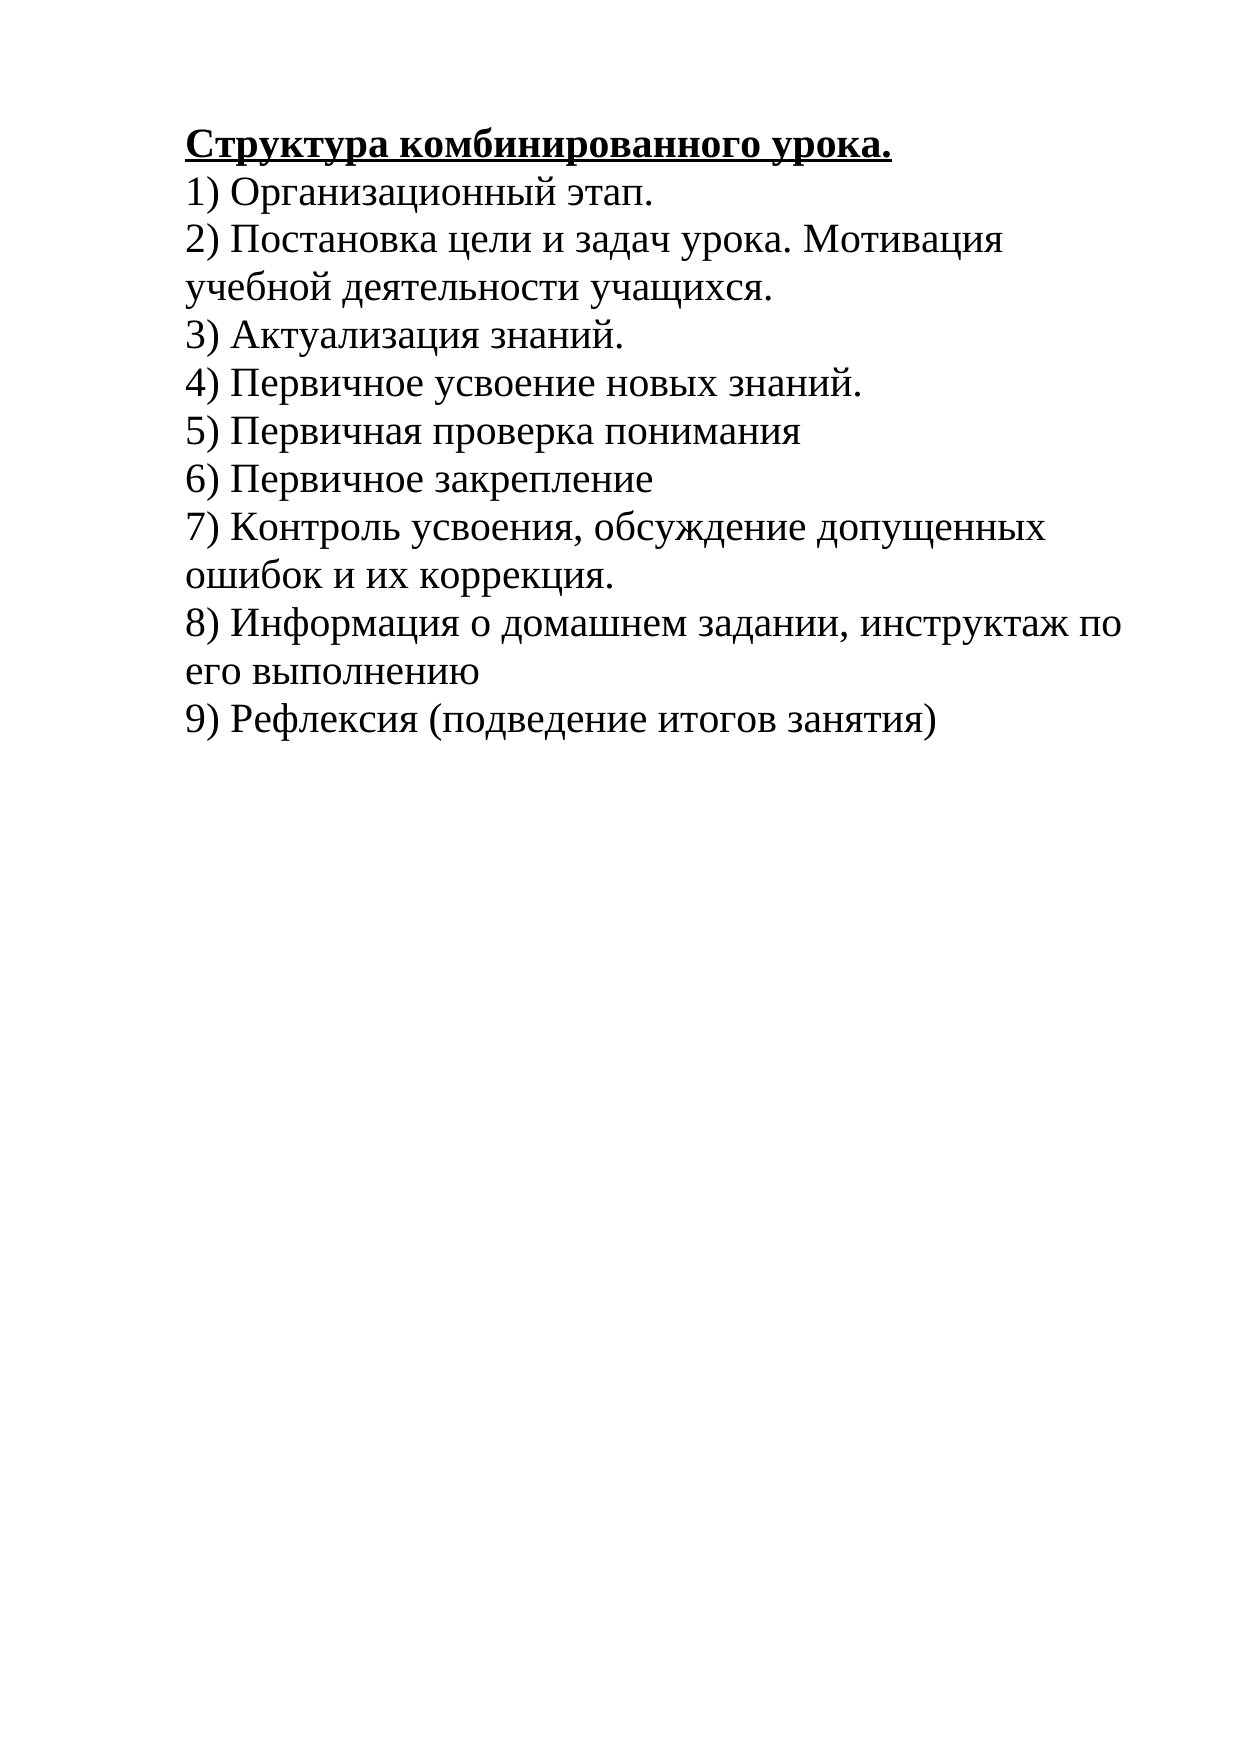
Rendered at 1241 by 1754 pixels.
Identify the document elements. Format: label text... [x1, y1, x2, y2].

text 1) Организационный этап. [185, 166, 1144, 214]
text Структура комбинированного урока. [185, 118, 1144, 166]
text 8) Информация о домашнем задании, инструктаж по его выполнению [185, 597, 1144, 693]
text 9) Рефлексия (подведение итогов занятия) [185, 693, 1144, 741]
text 4) Первичное усвоение новых знаний. [185, 358, 1144, 406]
text 6) Первичное закрепление [185, 453, 1144, 501]
text 3) Актуализация знаний. [185, 310, 1144, 358]
text 7) Контроль усвоения, обсуждение допущенных ошибок и их коррекция. [185, 501, 1144, 597]
text 2) Постановка цели и задач урока. Мотивация учебной деятельности учащихся. [185, 214, 1144, 310]
text 5) Первичная проверка понимания [185, 406, 1144, 453]
